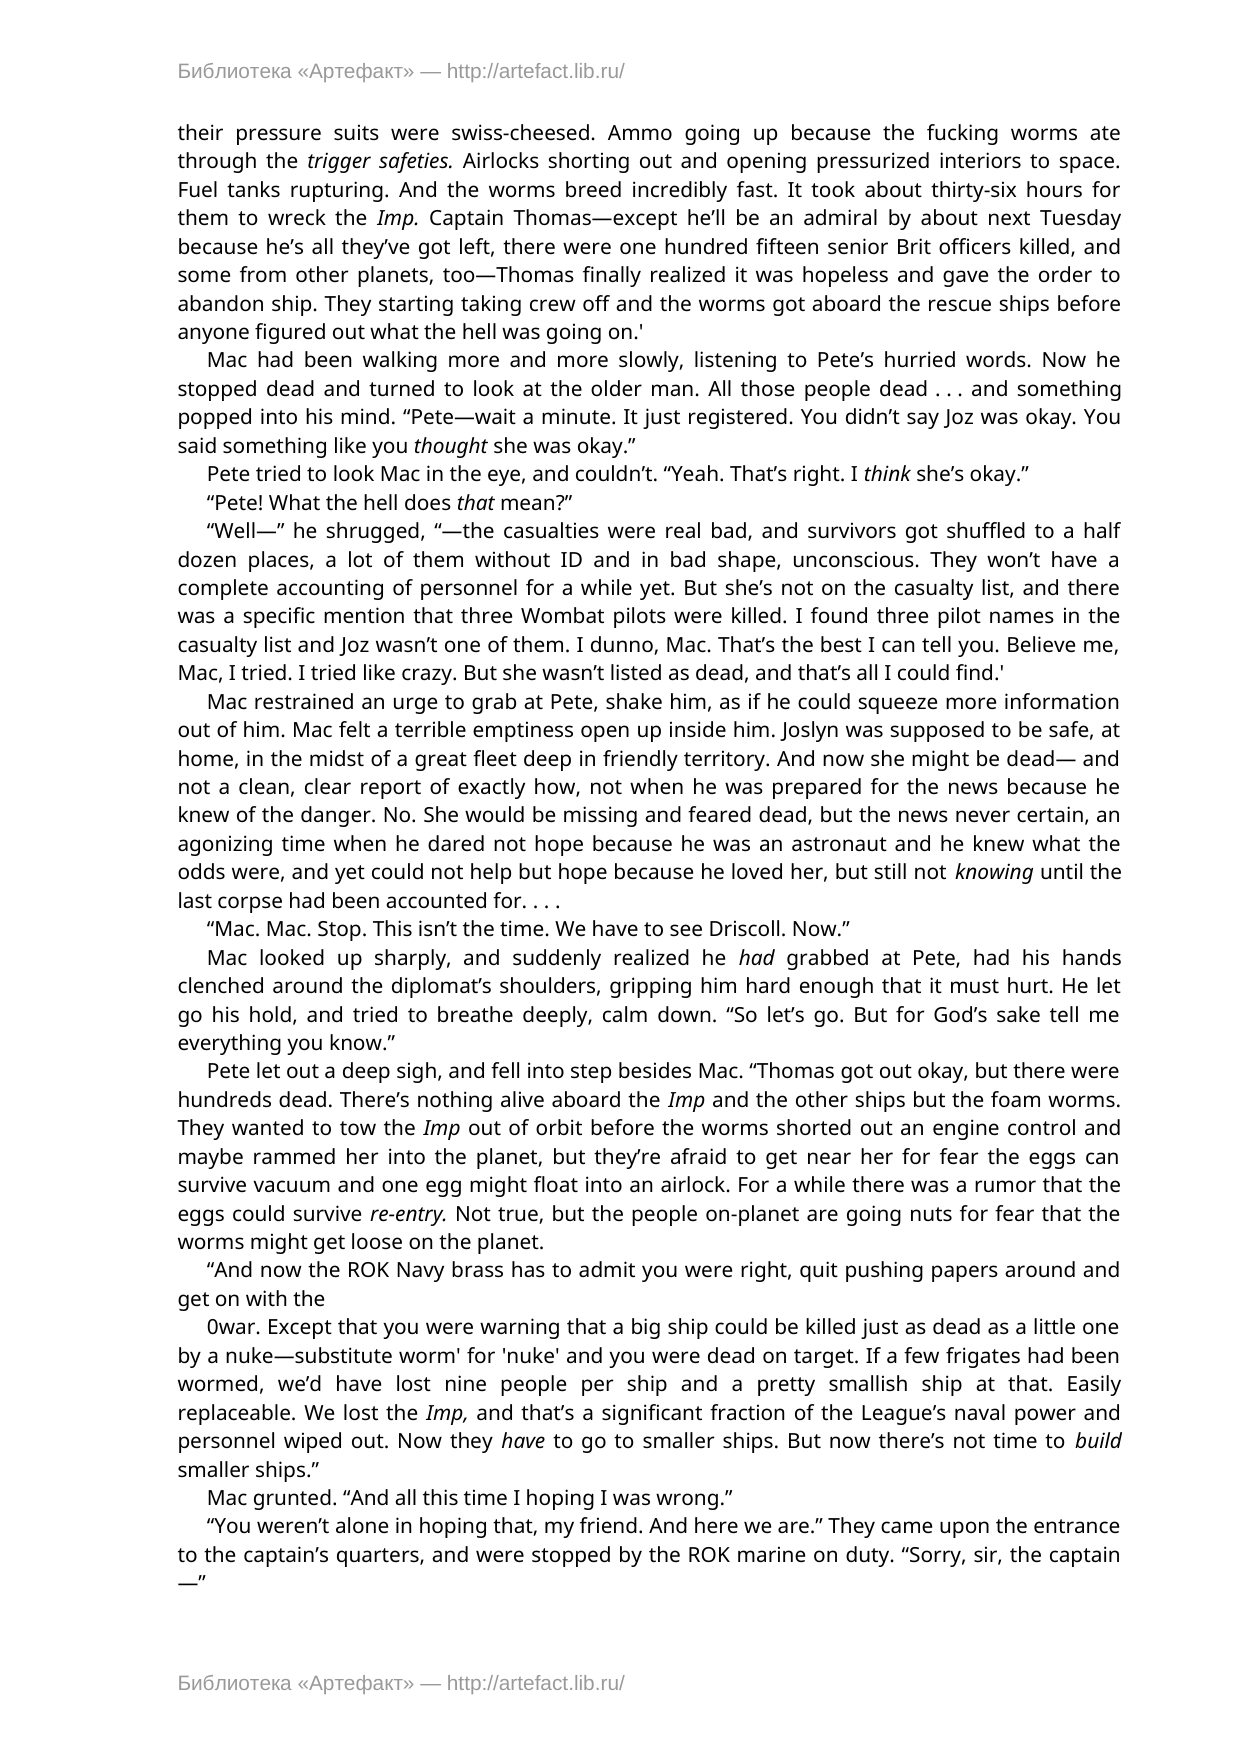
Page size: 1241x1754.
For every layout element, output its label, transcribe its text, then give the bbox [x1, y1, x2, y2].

text “And now the ROK Navy brass has to admit you were right, quit pushing papers around and get on with the [177, 1256, 1122, 1312]
text Pete tried to look Mac in the eye, and couldn’t. “Yeah. That’s right. I think she’s okay.” [177, 459, 1122, 488]
text “Mac. Mac. Stop. This isn’t the time. We have to see Driscoll. Now.” [177, 914, 1122, 943]
text Mac had been walking more and more slowly, listening to Pete’s hurried words. Now he stopped dead and turned to look at the older man. All those people dead . . . and something popped into his mind. “Pete—wait a minute. It just registered. You didn’t say Joz was okay. You said something like you thought she was okay.” [177, 346, 1122, 459]
text Mac grunted. “And all this time I hoping I was wrong.” [177, 1483, 1122, 1512]
text 0war. Except that you were warning that a big ship could be killed just as dead as a little one by a nuke—substitute worm' for 'nuke' and you were dead on target. If a few frigates had been wormed, we’d have lost nine people per ship and a pretty smallish ship at that. Easily replaceable. We lost the Imp, and that’s a significant fraction of the League’s naval power and personnel wiped out. Now they have to go to smaller ships. But now there’s not time to build smaller ships.” [177, 1312, 1122, 1483]
text “You weren’t alone in hoping that, my friend. And here we are.” They came upon the entrance to the captain’s quarters, and were stopped by the ROK marine on duty. “Sorry, sir, the captain—” [177, 1512, 1122, 1597]
text “Well—” he shrugged, “—the casualties were real bad, and survivors got shuffled to a half dozen places, a lot of them without ID and in bad shape, unconscious. They won’t have a complete accounting of personnel for a while yet. But she’s not on the casualty list, and there was a specific mention that three Wombat pilots were killed. I found three pilot names in the casualty list and Joz wasn’t one of them. I dunno, Mac. That’s the best I can tell you. Believe me, Mac, I tried. I tried like crazy. But she wasn’t listed as dead, and that’s all I could find.' [177, 516, 1122, 687]
text Mac restrained an urge to grab at Pete, shake him, as if he could squeeze more information out of him. Mac felt a terrible emptiness open up inside him. Joslyn was supposed to be safe, at home, in the midst of a great fleet deep in friendly territory. And now she might be dead— and not a clean, clear report of exactly how, not when he was prepared for the news because he knew of the danger. No. She would be missing and feared dead, but the news never certain, an agonizing time when he dared not hope because he was an astronaut and he knew what the odds were, and yet could not help but hope because he loved her, but still not knowing until the last corpse had been accounted for. . . . [177, 687, 1122, 914]
text “Pete! What the hell does that mean?” [177, 488, 1122, 516]
text Pete let out a deep sigh, and fell into step besides Mac. “Thomas got out okay, but there were hundreds dead. There’s nothing alive aboard the Imp and the other ships but the foam worms. They wanted to tow the Imp out of orbit before the worms shorted out an engine control and maybe rammed her into the planet, but they’re afraid to get near her for fear the eggs can survive vacuum and one egg might float into an airlock. For a while there was a rumor that the eggs could survive re-entry. Not true, but the people on-planet are going nuts for fear that the worms might get loose on the planet. [177, 1057, 1122, 1256]
text Mac looked up sharply, and suddenly realized he had grabbed at Pete, had his hands clenched around the diplomat’s shoulders, gripping him hard enough that it must hurt. He let go his hold, and tried to breathe deeply, calm down. “So let’s go. But for God’s sake tell me everything you know.” [177, 943, 1122, 1057]
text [177, 118, 1122, 346]
